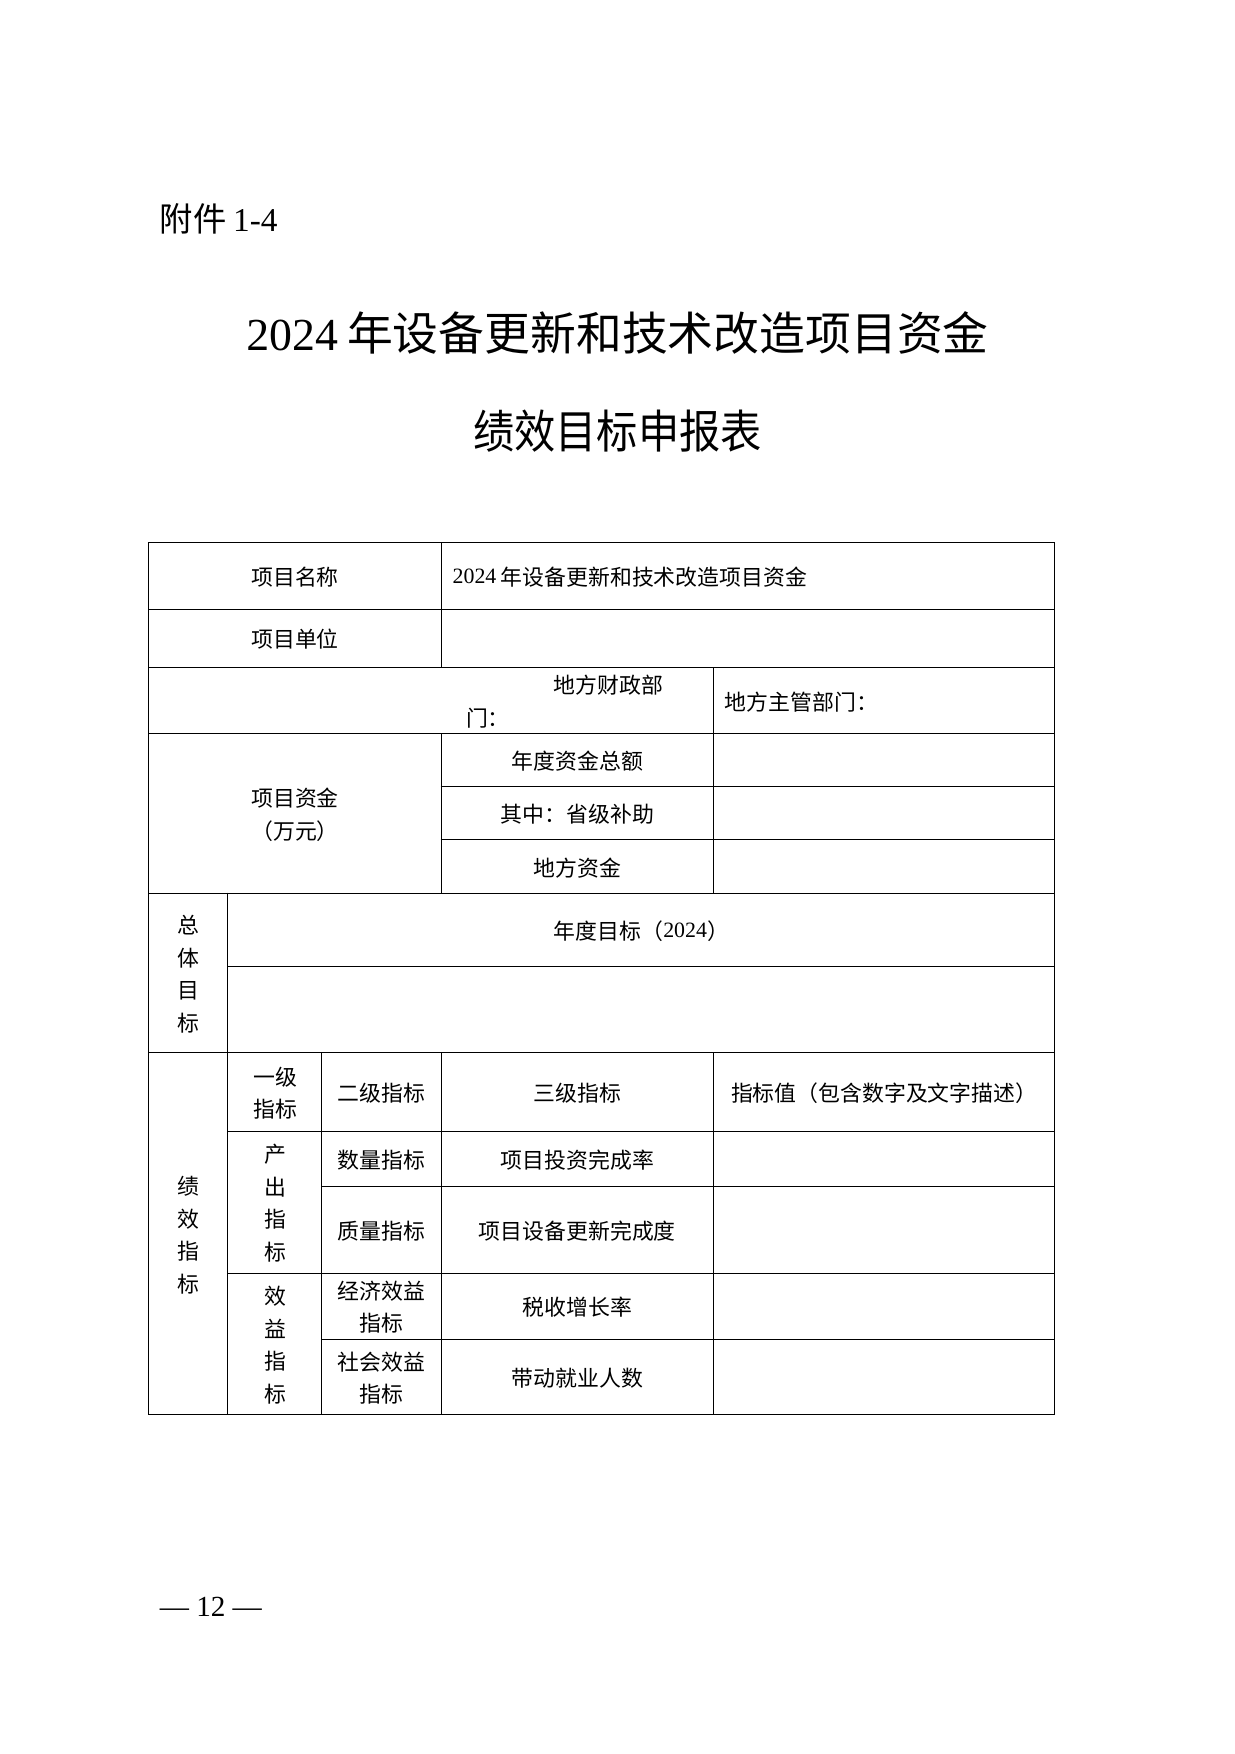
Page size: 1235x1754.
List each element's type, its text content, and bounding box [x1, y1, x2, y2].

table_cell 经济效益指标 [322, 1274, 441, 1338]
table_cell 产 出 指 标 [228, 1132, 321, 1272]
table_cell 社会效益指标 [322, 1340, 441, 1414]
table_cell [714, 1187, 1054, 1272]
table_cell 项目资金 （万元） [149, 734, 441, 892]
table_cell 项目设备更新完成度 [442, 1187, 713, 1272]
table_cell 税收增长率 [442, 1274, 713, 1338]
table_cell 年度资金总额 [442, 734, 713, 786]
table_cell 质量指标 [322, 1187, 441, 1272]
table_cell 年度目标（2024） [228, 894, 1054, 966]
table_cell 其中：省级补助 [442, 787, 713, 839]
table_cell 指标值（包含数字及文字描述） [714, 1053, 1054, 1131]
table_cell 效 益 指 标 [228, 1274, 321, 1414]
table_cell [714, 1274, 1054, 1338]
table_cell [714, 840, 1054, 892]
table_cell 项目投资完成率 [442, 1132, 713, 1186]
text 附件1-4 [159, 184, 1075, 249]
table_cell [714, 1340, 1054, 1414]
table_cell 三级指标 [442, 1053, 713, 1131]
table_cell 带动就业人数 [442, 1340, 713, 1414]
table_cell [714, 787, 1054, 839]
table_cell 二级指标 [322, 1053, 441, 1131]
table_cell 项目单位 [149, 610, 441, 667]
table_cell [442, 610, 1054, 667]
text 绩效目标申报表 [159, 379, 1075, 477]
table_cell 一级 指标 [228, 1053, 321, 1131]
table_cell 总 体 目 标 [149, 894, 227, 1052]
table_cell [228, 967, 1054, 1052]
table_cell 地方财政部门： [149, 668, 713, 733]
table_cell 地方资金 [442, 840, 713, 892]
table_cell 地方主管部门： [714, 668, 1054, 733]
table_header 项目名称 [149, 543, 441, 609]
table_cell [714, 1132, 1054, 1186]
text 2024年设备更新和技术改造项目资金 [159, 282, 1075, 379]
table_cell [714, 734, 1054, 786]
table_cell 数量指标 [322, 1132, 441, 1186]
table_cell 绩 效 指 标 [149, 1053, 227, 1414]
table_header 2024年设备更新和技术改造项目资金 [442, 543, 1054, 609]
